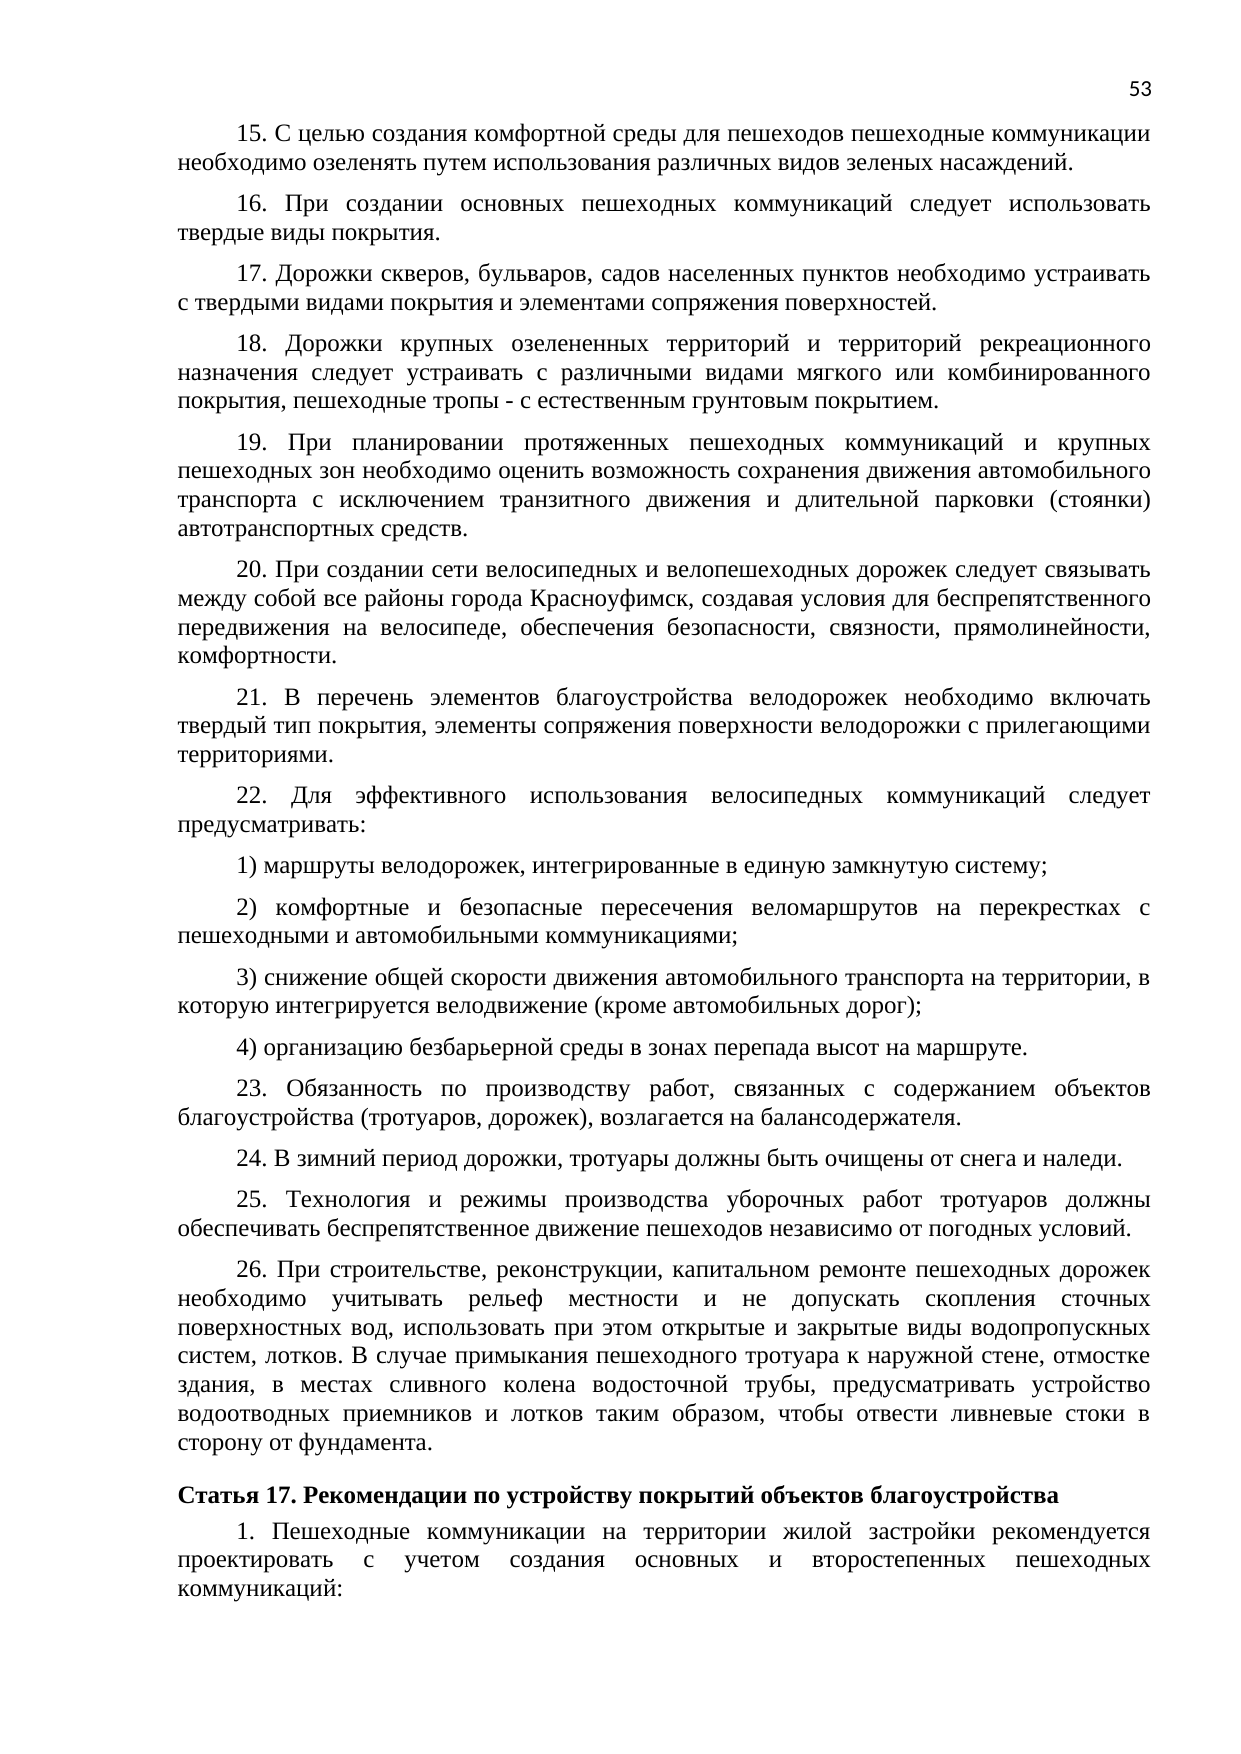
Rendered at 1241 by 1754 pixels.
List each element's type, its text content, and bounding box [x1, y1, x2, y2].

text 25. Технология и режимы производства уборочных работ тротуаров должны обеспечивать беспрепятственное движение пешеходов независимо от погодных условий. [177, 1184, 1152, 1242]
text 20. При создании сети велосипедных и велопешеходных дорожек следует связывать между собой все районы города Красноуфимск, создавая условия для беспрепятственного передвижения на велосипеде, обеспечения безопасности, связности, прямолинейности, комфортности. [177, 554, 1152, 669]
text 24. В зимний период дорожки, тротуары должны быть очищены от снега и наледи. [177, 1143, 1152, 1172]
text 4) организацию безбарьерной среды в зонах перепада высот на маршруте. [177, 1032, 1152, 1061]
text 18. Дорожки крупных озелененных территорий и территорий рекреационного назначения следует устраивать с различными видами мягкого или комбинированного покрытия, пешеходные тропы - с естественным грунтовым покрытием. [177, 328, 1152, 414]
text 19. При планировании протяженных пешеходных коммуникаций и крупных пешеходных зон необходимо оценить возможность сохранения движения автомобильного транспорта с исключением транзитного движения и длительной парковки (стоянки) автотранспортных средств. [177, 427, 1152, 542]
text 17. Дорожки скверов, бульваров, садов населенных пунктов необходимо устраивать с твердыми видами покрытия и элементами сопряжения поверхностей. [177, 258, 1152, 316]
subtitle Статья 17. Рекомендации по устройству покрытий объектов благоустройства [177, 1481, 1152, 1509]
text 15. С целью создания комфортной среды для пешеходов пешеходные коммуникации необходимо озеленять путем использования различных видов зеленых насаждений. [177, 118, 1152, 176]
text 3) снижение общей скорости движения автомобильного транспорта на территории, в которую интегрируется велодвижение (кроме автомобильных дорог); [177, 962, 1152, 1019]
text 2) комфортные и безопасные пересечения веломаршрутов на перекрестках с пешеходными и автомобильными коммуникациями; [177, 892, 1152, 949]
text 1) маршруты велодорожек, интегрированные в единую замкнутую систему; [177, 851, 1152, 879]
text 21. В перечень элементов благоустройства велодорожек необходимо включать твердый тип покрытия, элементы сопряжения поверхности велодорожки с прилегающими территориями. [177, 682, 1152, 768]
text 16. При создании основных пешеходных коммуникаций следует использовать твердые виды покрытия. [177, 188, 1152, 246]
text 26. При строительстве, реконструкции, капитальном ремонте пешеходных дорожек необходимо учитывать рельеф местности и не допускать скопления сточных поверхностных вод, использовать при этом открытые и закрытые виды водопропускных систем, лотков. В случае примыкания пешеходного тротуара к наружной стене, отмостке здания, в местах сливного колена водосточной трубы, предусматривать устройство водоотводных приемников и лотков таким образом, чтобы отвести ливневые стоки в сторону от фундамента. [177, 1254, 1152, 1456]
text 23. Обязанность по производству работ, связанных с содержанием объектов благоустройства (тротуаров, дорожек), возлагается на балансодержателя. [177, 1073, 1152, 1131]
text 22. Для эффективного использования велосипедных коммуникаций следует предусматривать: [177, 781, 1152, 838]
text 1. Пешеходные коммуникации на территории жилой застройки рекомендуется проектировать с учетом создания основных и второстепенных пешеходных коммуникаций: [177, 1516, 1152, 1602]
